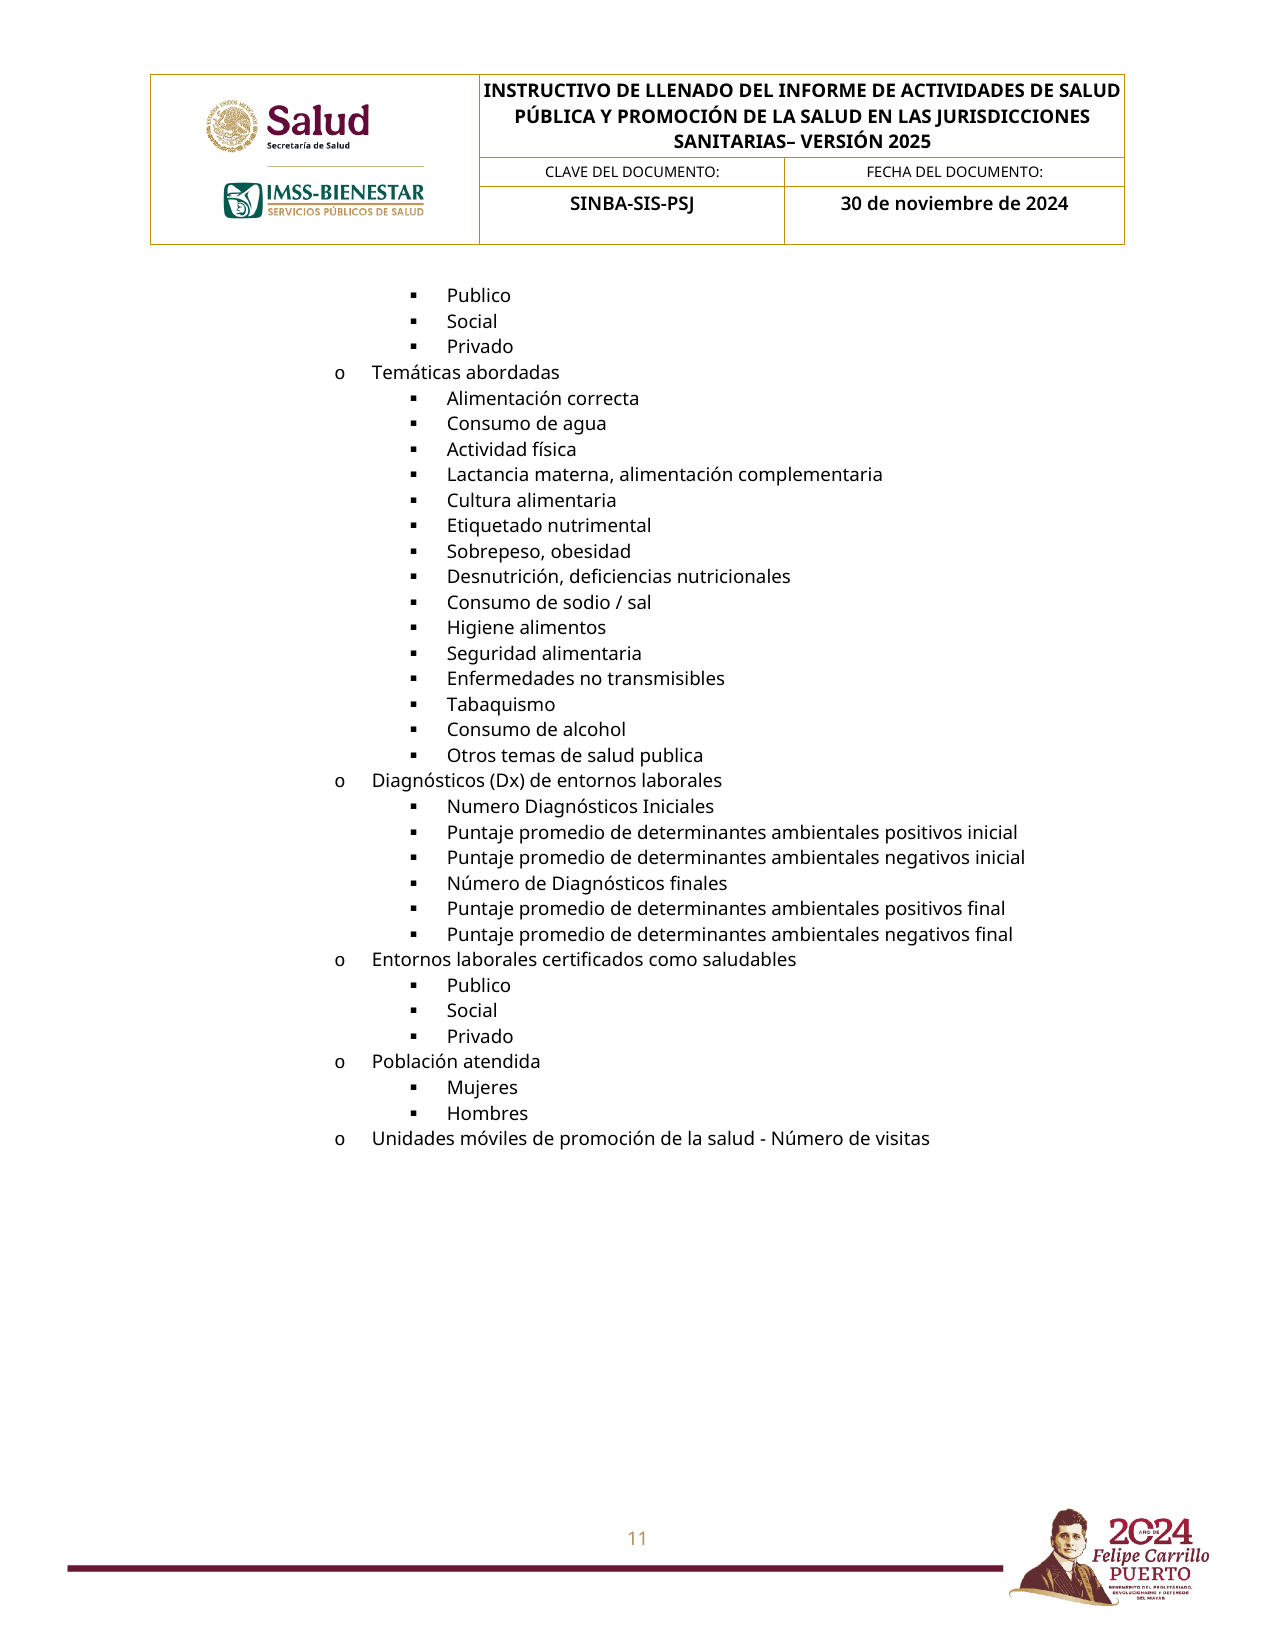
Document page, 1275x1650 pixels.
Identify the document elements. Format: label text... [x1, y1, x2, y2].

list Población atendida [334, 1049, 1098, 1074]
list Actividad física [409, 436, 1098, 461]
list Unidades móviles de promoción de la salud - Número de visitas [334, 1126, 1098, 1151]
list Puntaje promedio de determinantes ambientales negativos final [409, 921, 1098, 947]
list Temáticas abordadas [334, 359, 1098, 385]
list Numero Diagnósticos Iniciales [409, 793, 1098, 819]
picture [0, 1497, 1275, 1650]
list Etiquetado nutrimental [409, 512, 1098, 538]
list Social [409, 998, 1098, 1023]
list Social [409, 308, 1098, 334]
list Consumo de alcohol [409, 717, 1098, 742]
list Privado [409, 1023, 1098, 1049]
list Mujeres [409, 1074, 1098, 1100]
list Desnutrición, deficiencias nutricionales [409, 563, 1098, 589]
list Tabaquismo [409, 691, 1098, 717]
list Puntaje promedio de determinantes ambientales negativos inicial [409, 844, 1098, 870]
list Publico [409, 972, 1098, 998]
list Puntaje promedio de determinantes ambientales positivos inicial [409, 819, 1098, 844]
list Número de Diagnósticos finales [409, 870, 1098, 896]
list Lactancia materna, alimentación complementaria [409, 461, 1098, 487]
list Enfermedades no transmisibles [409, 666, 1098, 691]
list Hombres [409, 1100, 1098, 1126]
list Sobrepeso, obesidad [409, 538, 1098, 563]
list Consumo de agua [409, 410, 1098, 436]
list Consumo de sodio / sal [409, 589, 1098, 614]
list Cultura alimentaria [409, 487, 1098, 512]
list Puntaje promedio de determinantes ambientales positivos final [409, 896, 1098, 921]
list Otros temas de salud publica [409, 742, 1098, 768]
list Publico [409, 283, 1098, 308]
list Diagnósticos (Dx) de entornos laborales [334, 768, 1098, 793]
list Privado [409, 334, 1098, 359]
list Entornos laborales certificados como saludables [334, 947, 1098, 972]
picture [206, 100, 424, 219]
list Higiene alimentos [409, 614, 1098, 640]
list Seguridad alimentaria [409, 640, 1098, 666]
list Alimentación correcta [409, 385, 1098, 410]
